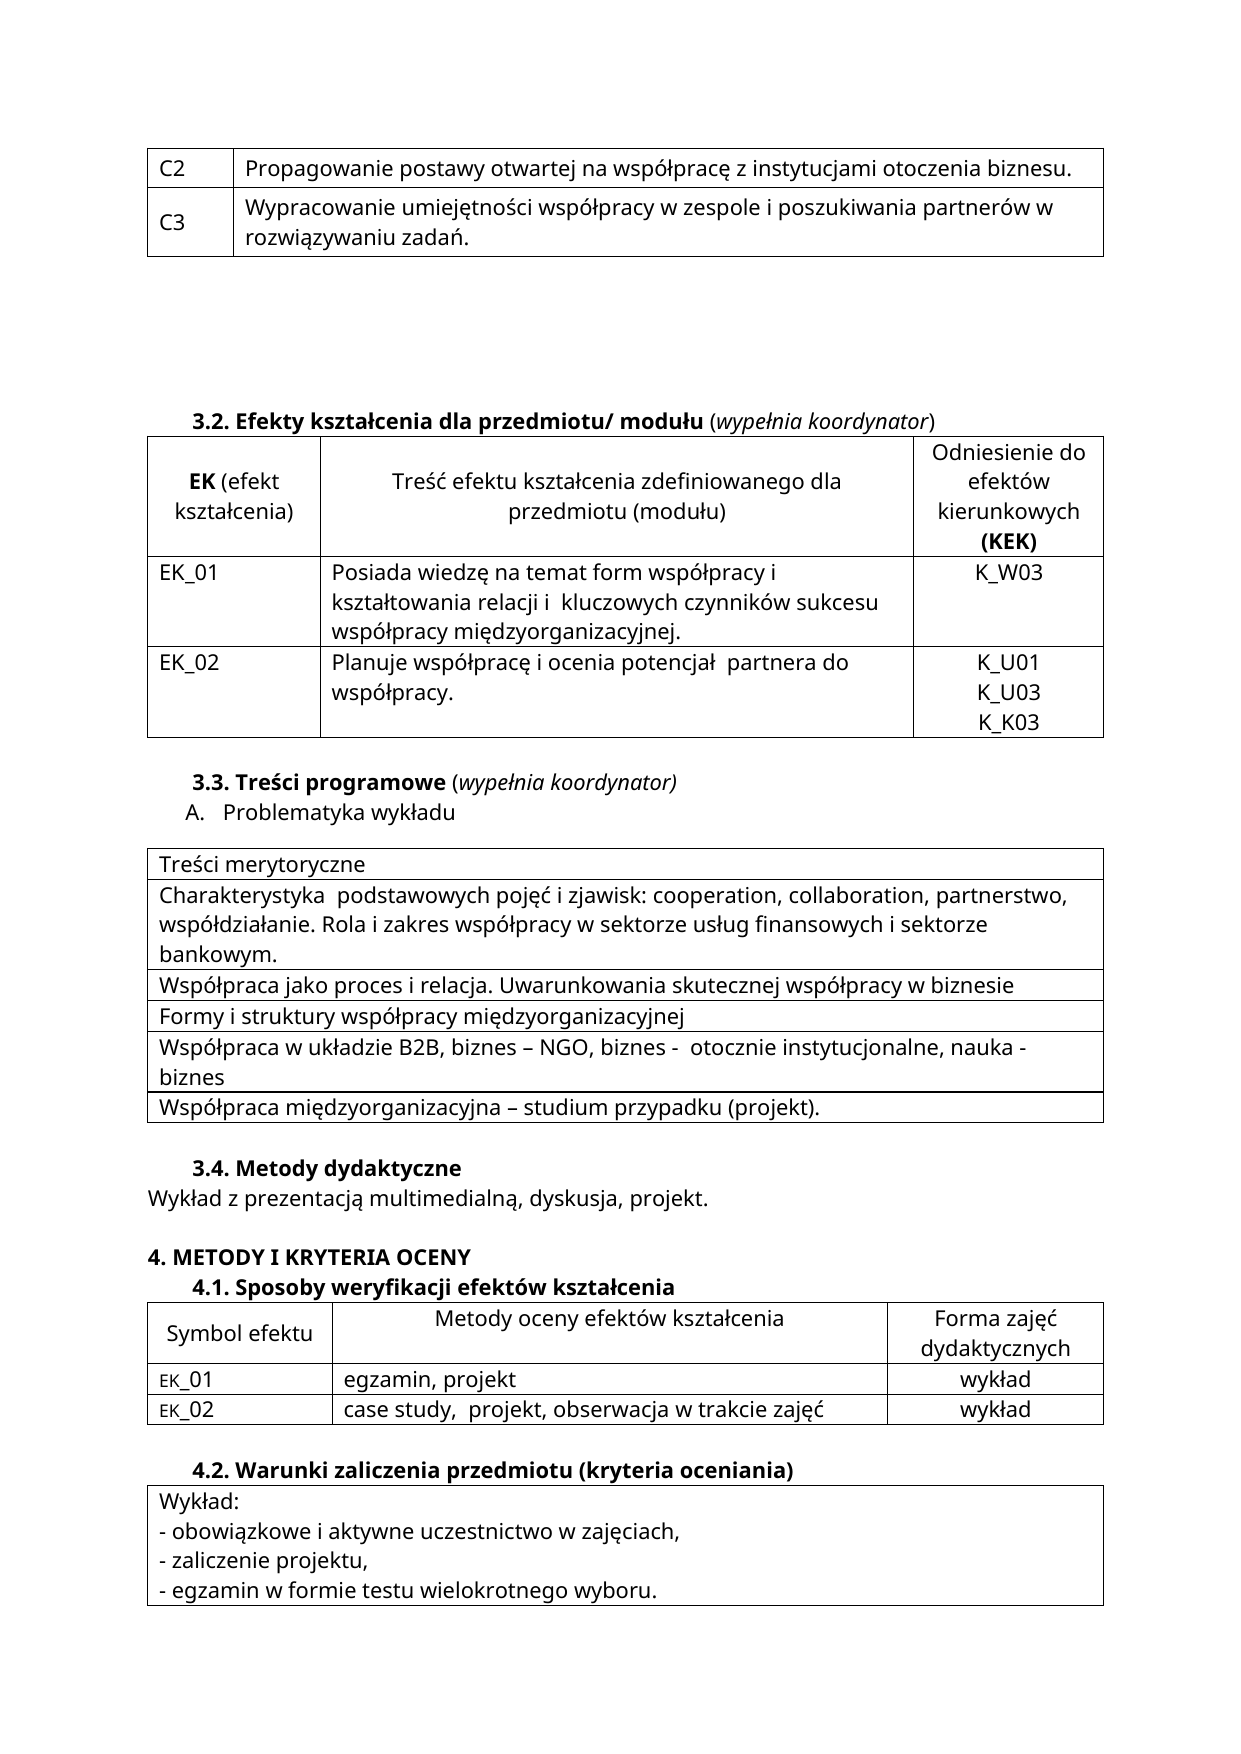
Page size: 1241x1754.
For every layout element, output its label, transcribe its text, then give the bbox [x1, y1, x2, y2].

list 3.3. Treści programowe (wypełnia koordynator) [192, 767, 1093, 797]
table_cell K_W03 [914, 557, 1103, 646]
table_header EK (efekt kształcenia) [148, 437, 320, 556]
table_cell Wypracowanie umiejętności współpracy w zespole i poszukiwania partnerów w rozwiązywaniu zadań. [234, 188, 1103, 256]
table_header Treść efektu kształcenia zdefiniowanego dla przedmiotu (modułu) [321, 437, 913, 556]
table_header Metody oceny efektów kształcenia [333, 1303, 887, 1363]
text 4.2. Warunki zaliczenia przedmiotu (kryteria oceniania) [192, 1455, 1093, 1485]
table_cell Planuje współpracę i ocenia potencjał partnera do współpracy. [321, 647, 913, 737]
table_cell Współpraca jako proces i relacja. Uwarunkowania skutecznej współpracy w biznesie [148, 970, 1103, 1000]
table_cell Formy i struktury współpracy międzyorganizacyjnej [148, 1001, 1103, 1031]
table_cell C2 [148, 149, 233, 187]
text 4.1. Sposoby weryfikacji efektów kształcenia [192, 1272, 1093, 1302]
table_cell K_U01 K_U03 K_K03 [914, 647, 1103, 737]
text 3.4. Metody dydaktyczne [192, 1153, 1093, 1183]
table_cell C3 [148, 188, 233, 256]
table_cell wykład [888, 1395, 1103, 1424]
table_cell ek_01 [148, 1364, 332, 1393]
table_cell wykład [888, 1364, 1103, 1393]
text Wykład z prezentacją multimedialną, dyskusja, projekt. [148, 1183, 1093, 1213]
table_cell ek_02 [148, 1395, 332, 1424]
table_header Odniesienie do efektów kierunkowych (KEK) [914, 437, 1103, 556]
table_cell Współpraca w układzie B2B, biznes – NGO, biznes - otocznie instytucjonalne, nauka - biznes [148, 1032, 1103, 1091]
table_header Treści merytoryczne [148, 849, 1103, 879]
text 3.2. Efekty kształcenia dla przedmiotu/ modułu (wypełnia koordynator) [192, 406, 1093, 436]
table_cell egzamin, projekt [333, 1364, 887, 1393]
table_cell Charakterystyka podstawowych pojęć i zjawisk: cooperation, collaboration, partnerstwo, współdziałanie. Rola i zakres współpracy w sektorze usług finansowych i sektorze bankowym. [148, 880, 1103, 969]
table_cell EK_01 [148, 557, 320, 646]
table_cell Propagowanie postawy otwartej na współpracę z instytucjami otoczenia biznesu. [234, 149, 1103, 187]
table_cell Współpraca międzyorganizacyjna – studium przypadku (projekt). [148, 1093, 1103, 1122]
list Problematyka wykładu [185, 797, 1093, 827]
table_cell EK_02 [148, 647, 320, 737]
table_cell case study, projekt, obserwacja w trakcie zajęć [333, 1395, 887, 1424]
table_cell Posiada wiedzę na temat form współpracy i kształtowania relacji i kluczowych czynników sukcesu współpracy międzyorganizacyjnej. [321, 557, 913, 646]
text 4. METODY I KRYTERIA OCENY [148, 1242, 1093, 1272]
table_header Symbol efektu [148, 1303, 332, 1363]
table_header Forma zajęć dydaktycznych [888, 1303, 1103, 1363]
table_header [148, 1486, 1103, 1605]
